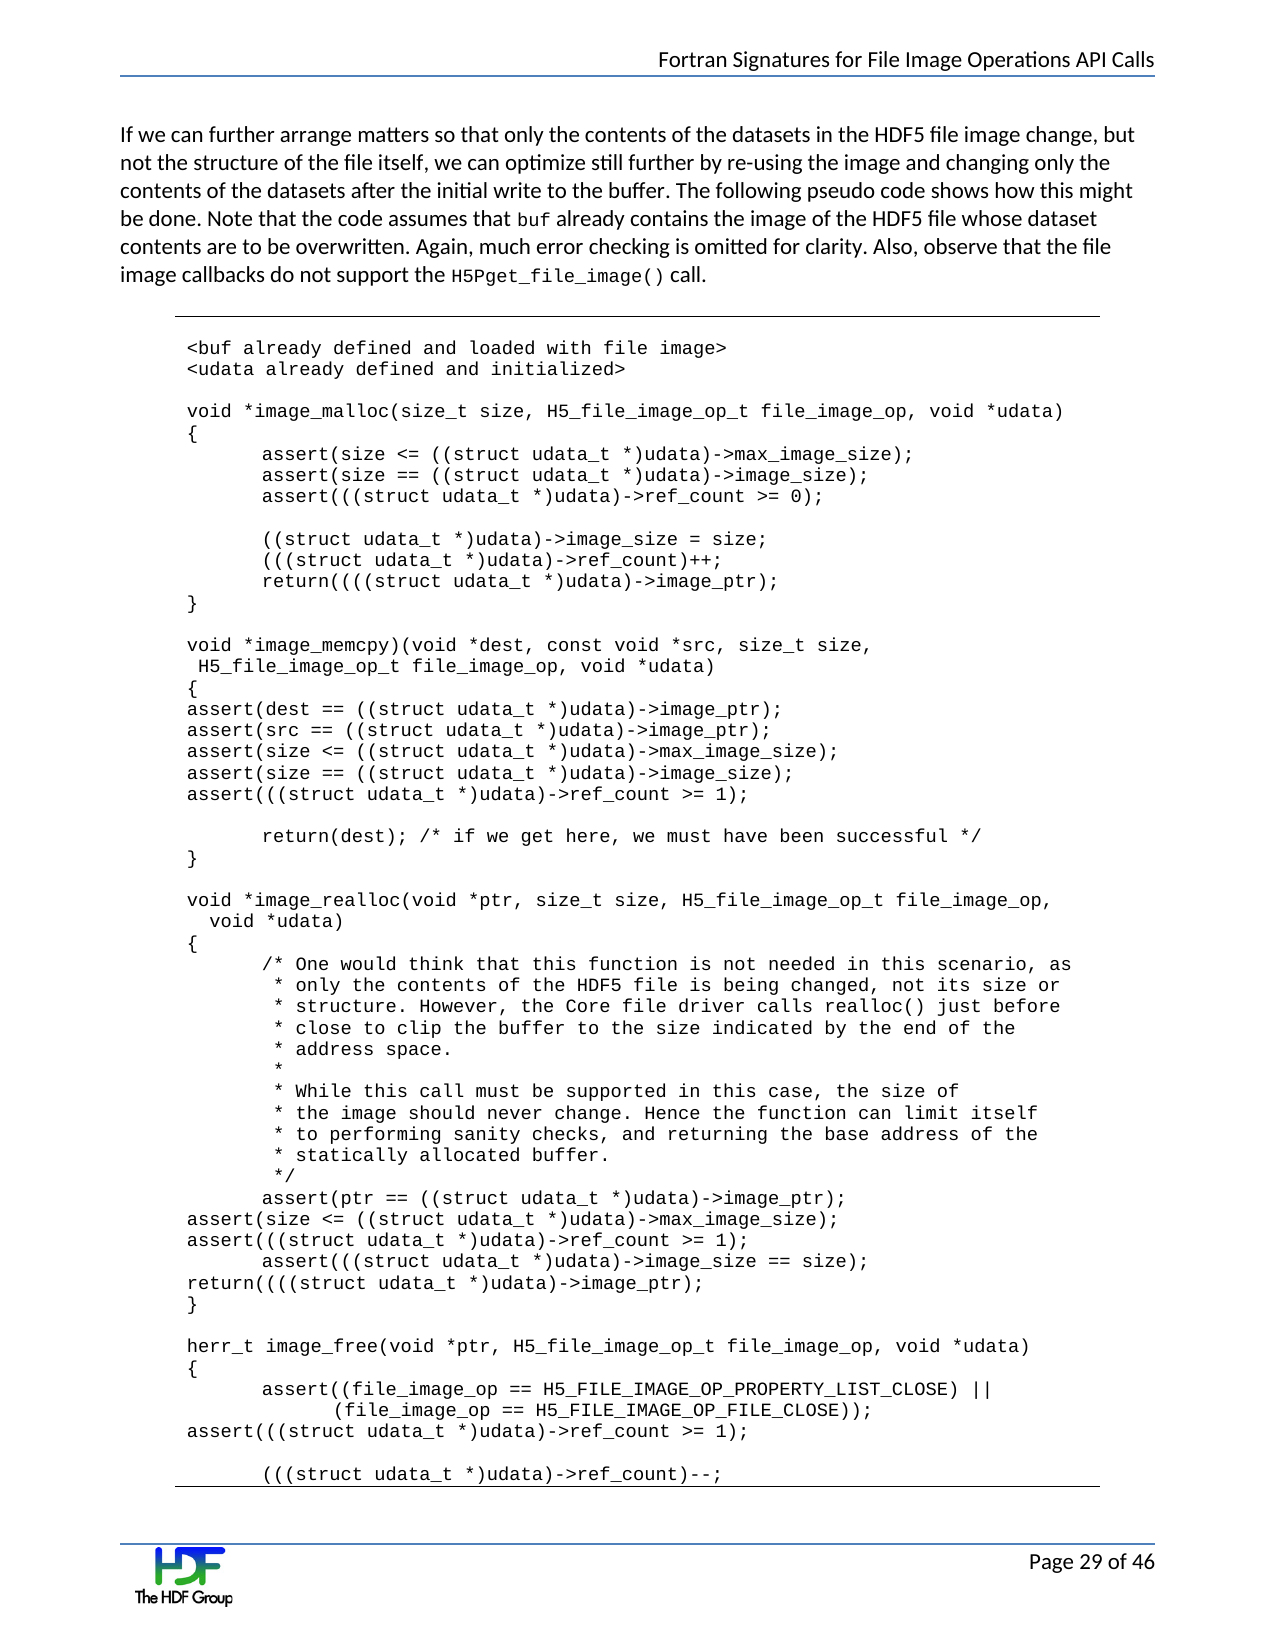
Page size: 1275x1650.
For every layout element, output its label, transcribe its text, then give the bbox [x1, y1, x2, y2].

text If we can further arrange matters so that only the contents of the datasets in the HDF5 file image change, but not the structure of the file itself, we can optimize still further by re-using the image and changing only the contents of the datasets after the initial write to the buffer. The following pseudo code shows how this might be done. Note that the code assumes that buf already contains the image of the HDF5 file whose dataset contents are to be overwritten. Again, much error checking is omitted for clarity. Also, observe that the file image callbacks do not support the H5Pget_file_image() call. [120, 120, 1155, 288]
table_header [175, 317, 1100, 1486]
picture [135, 1547, 233, 1607]
